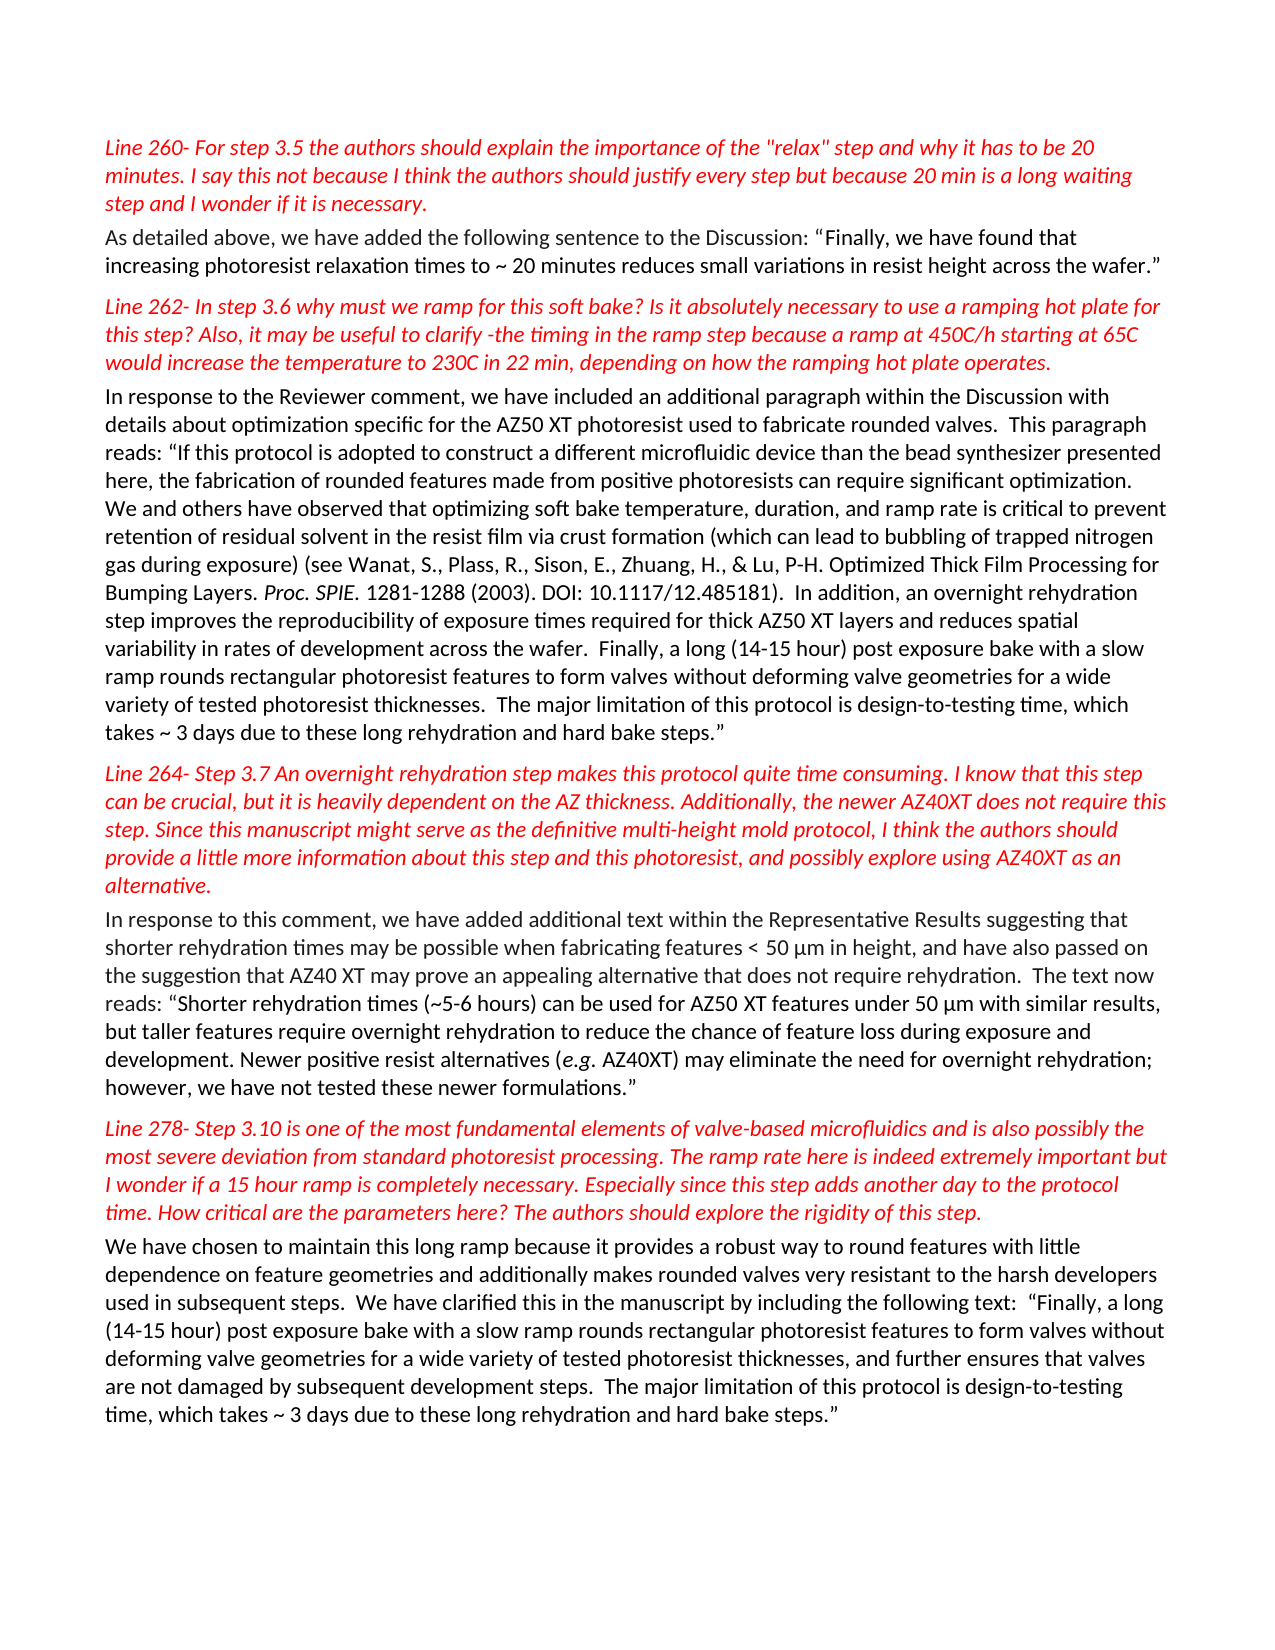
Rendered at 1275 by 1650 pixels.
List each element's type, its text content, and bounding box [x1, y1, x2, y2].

text Line 278- Step 3.10 is one of the most fundamental elements of valve-based microfluidics and is also possibly the most severe deviation from standard photoresist processing. The ramp rate here is indeed extremely important but I wonder if a 15 hour ramp is completely necessary. Especially since this step adds another day to the protocol time. How critical are the parameters here? The authors should explore the rigidity of this step. [105, 1114, 1170, 1226]
text In response to the Reviewer comment, we have included an additional paragraph within the Discussion with details about optimization specific for the AZ50 XT photoresist used to fabricate rounded valves. This paragraph reads: “If this protocol is adopted to construct a different microfluidic device than the bead synthesizer presented here, the fabrication of rounded features made from positive photoresists can require significant optimization. We and others have observed that optimizing soft bake temperature, duration, and ramp rate is critical to prevent retention of residual solvent in the resist film via crust formation (which can lead to bubbling of trapped nitrogen gas during exposure) (see Wanat, S., Plass, R., Sison, E., Zhuang, H., & Lu, P-H. Optimized Thick Film Processing for Bumping Layers. Proc. SPIE. 1281-1288 (2003). DOI: 10.1117/12.485181). In addition, an overnight rehydration step improves the reproducibility of exposure times required for thick AZ50 XT layers and reduces spatial variability in rates of development across the wafer. Finally, a long (14-15 hour) post exposure bake with a slow ramp rounds rectangular photoresist features to form valves without deforming valve geometries for a wide variety of tested photoresist thicknesses. The major limitation of this protocol is design-to-testing time, which takes ~ 3 days due to these long rehydration and hard bake steps.” [105, 382, 1170, 746]
text As detailed above, we have added the following sentence to the Discussion: “Finally, we have found that increasing photoresist relaxation times to ~ 20 minutes reduces small variations in resist height across the wafer.” [105, 223, 1170, 279]
text We have chosen to maintain this long ramp because it provides a robust way to round features with little dependence on feature geometries and additionally makes rounded valves very resistant to the harsh developers used in subsequent steps. We have clarified this in the manuscript by including the following text: “Finally, a long (14-15 hour) post exposure bake with a slow ramp rounds rectangular photoresist features to form valves without deforming valve geometries for a wide variety of tested photoresist thicknesses, and further ensures that valves are not damaged by subsequent development steps. The major limitation of this protocol is design-to-testing time, which takes ~ 3 days due to these long rehydration and hard bake steps.” [105, 1232, 1170, 1428]
text Line 260- For step 3.5 the authors should explain the importance of the "relax" step and why it has to be 20 minutes. I say this not because I think the authors should justify every step but because 20 min is a long waiting step and I wonder if it is necessary. [105, 133, 1170, 217]
text Line 264- Step 3.7 An overnight rehydration step makes this protocol quite time consuming. I know that this step can be crucial, but it is heavily dependent on the AZ thickness. Additionally, the newer AZ40XT does not require this step. Since this manuscript might serve as the definitive multi-height mold protocol, I think the authors should provide a little more information about this step and this photoresist, and possibly explore using AZ40XT as an alternative. [105, 759, 1170, 899]
text Line 262- In step 3.6 why must we ramp for this soft bake? Is it absolutely necessary to use a ramping hot plate for this step? Also, it may be useful to clarify -the timing in the ramp step because a ramp at 450C/h starting at 65C would increase the temperature to 230C in 22 min, depending on how the ramping hot plate operates. [105, 292, 1170, 376]
text In response to this comment, we have added additional text within the Representative Results suggesting that shorter rehydration times may be possible when fabricating features < 50 µm in height, and have also passed on the suggestion that AZ40 XT may prove an appealing alternative that does not require rehydration. The text now reads: “Shorter rehydration times (~5-6 hours) can be used for AZ50 XT features under 50 µm with similar results, but taller features require overnight rehydration to reduce the chance of feature loss during exposure and development. Newer positive resist alternatives (e.g. AZ40XT) may eliminate the need for overnight rehydration; however, we have not tested these newer formulations.” [105, 905, 1170, 1101]
